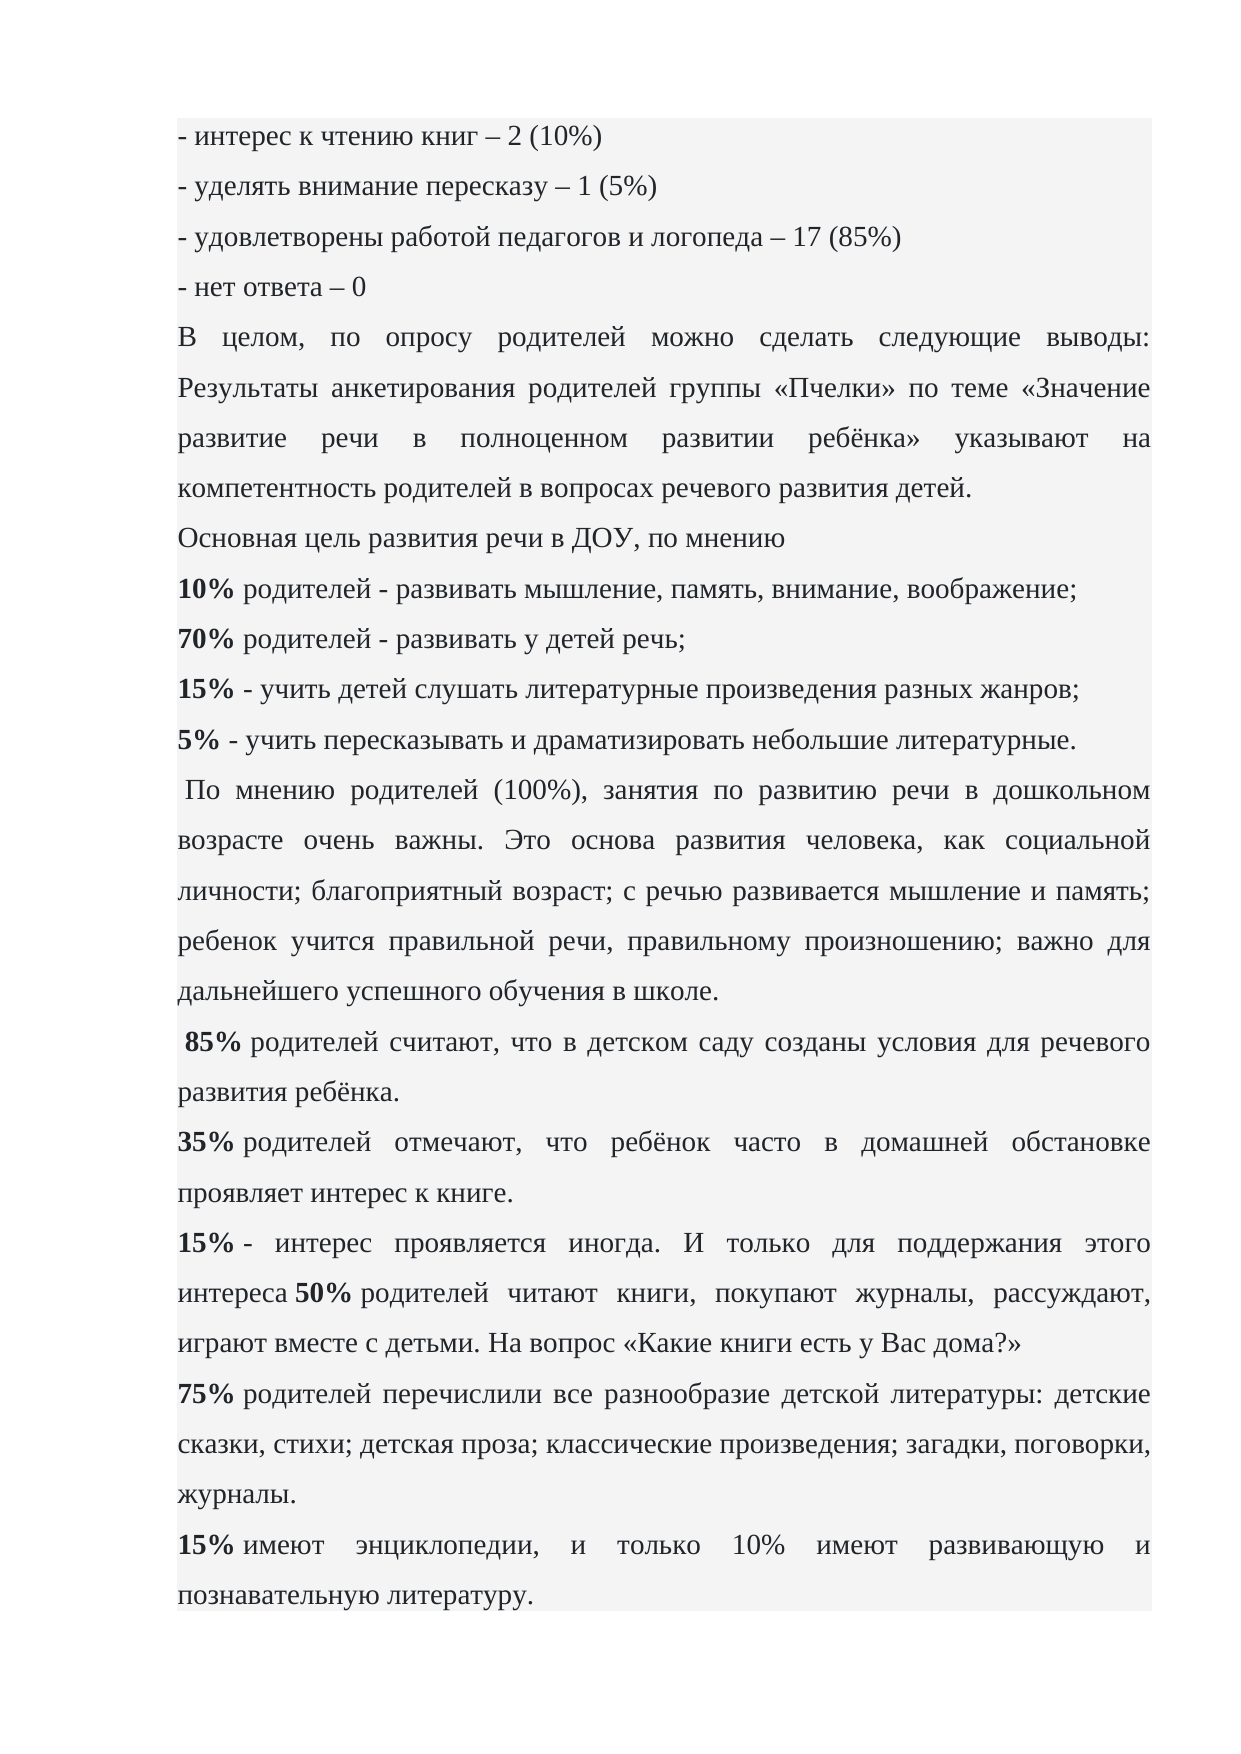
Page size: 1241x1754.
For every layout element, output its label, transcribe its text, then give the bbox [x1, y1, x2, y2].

text 70% родителей - развивать у детей речь; [177, 621, 1152, 655]
text 5% - учить пересказывать и драматизировать небольшие литературные. [177, 722, 1152, 755]
text 10% родителей - развивать мышление, память, внимание, воображение; [177, 571, 1152, 604]
text В целом, по опросу родителей можно сделать следующие выводы: Результаты анкетирования родителей группы «Пчелки» по теме «Значение развитие речи в полноценном развитии ребёнка» указывают на компетентность родителей в вопросах речевого развития детей. [177, 319, 1152, 504]
text - нет ответа – 0 [177, 269, 1152, 303]
text - интерес к чтению книг – 2 (10%) [177, 118, 1152, 152]
text - уделять внимание пересказу – 1 (5%) [177, 168, 1152, 202]
text 85% родителей считают, что в детском саду созданы условия для речевого развития ребёнка. [177, 1024, 1152, 1108]
text - удовлетворены работой педагогов и логопеда – 17 (85%) [177, 219, 1152, 252]
text 15% - учить детей слушать литературные произведения разных жанров; [177, 672, 1152, 705]
text 75% родителей перечислили все разнообразие детской литературы: детские сказки, стихи; детская проза; классические произведения; загадки, поговорки, журналы. [177, 1376, 1152, 1510]
text 35% родителей отмечают, что ребёнок часто в домашней обстановке проявляет интерес к книге. [177, 1124, 1152, 1208]
text Основная цель развития речи в ДОУ, по мнению [177, 521, 1152, 554]
text 15% - интерес проявляется иногда. И только для поддержания этого интереса 50% родителей читают книги, покупают журналы, рассуждают, играют вместе с детьми. На вопрос «Какие книги есть у Вас дома?» [177, 1225, 1152, 1359]
text По мнению родителей (100%), занятия по развитию речи в дошкольном возрасте очень важны. Это основа развития человека, как социальной личности; благоприятный возраст; с речью развивается мышление и память; ребенок учится правильной речи, правильному произношению; важно для дальнейшего успешного обучения в школе. [177, 772, 1152, 1007]
text 15% имеют энциклопедии, и только 10% имеют развивающую и познавательную литературу. [177, 1527, 1152, 1611]
